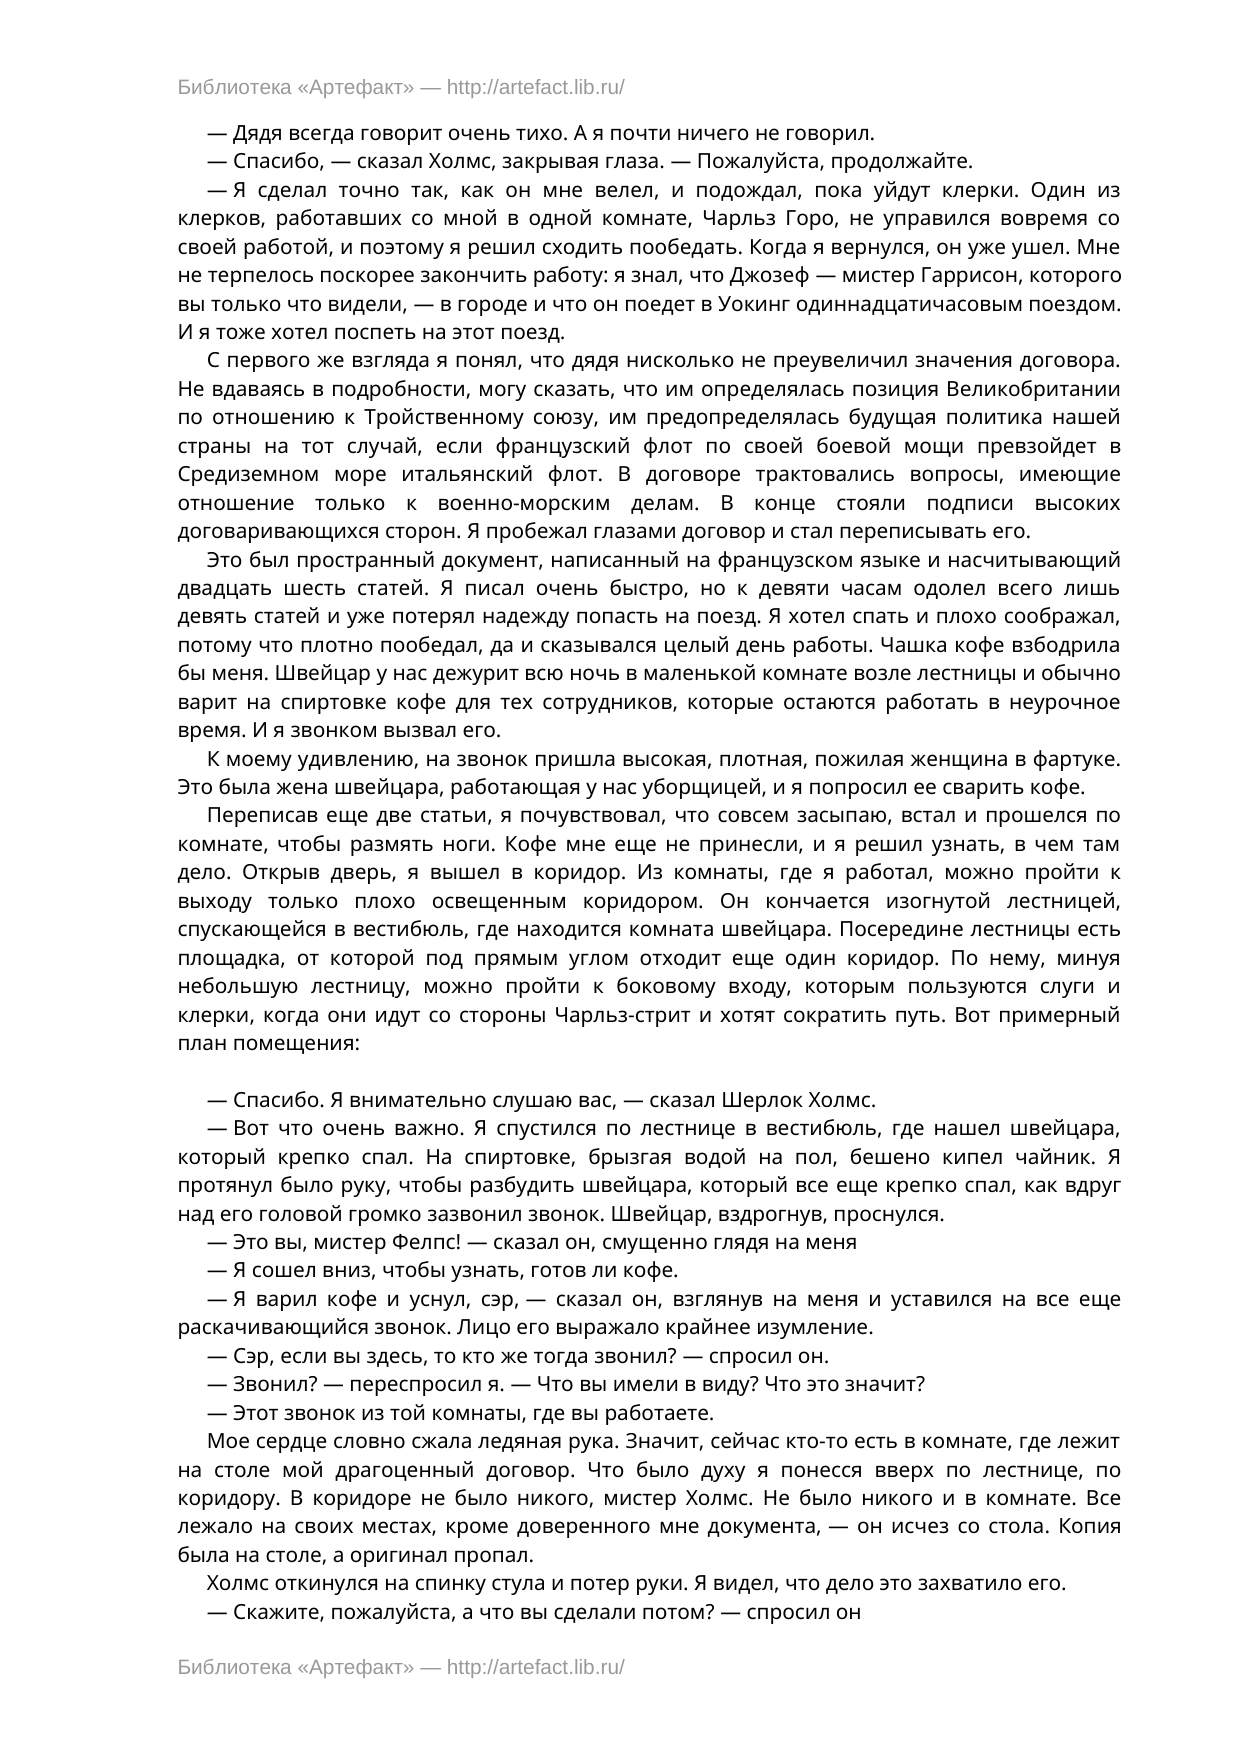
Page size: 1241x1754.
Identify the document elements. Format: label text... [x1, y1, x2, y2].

text Это был пространный документ, написанный на французском языке и насчитывающий двадцать шесть статей. Я писал очень быстро, но к девяти часам одолел всего лишь девять статей и уже потерял надежду попасть на поезд. Я хотел спать и плохо соображал, потому что плотно пообедал, да и сказывался целый день работы. Чашка кофе взбодрила бы меня. Швейцар у нас дежурит всю ночь в маленькой комнате возле лестницы и обычно варит на спиртовке кофе для тех сотрудников, которые остаются работать в неурочное время. И я звонком вызвал его. [177, 545, 1122, 744]
text — Сэр, если вы здесь, то кто же тогда звонил? — спросил он. [177, 1341, 1122, 1369]
text — Этот звонок из той комнаты, где вы работаете. [177, 1398, 1122, 1426]
text Холмс откинулся на спинку стула и потер руки. Я видел, что дело это захватило его. [177, 1568, 1122, 1597]
text — Я сделал точно так, как он мне велел, и подождал, пока уйдут клерки. Один из клерков, работавших со мной в одной комнате, Чарльз Горо, не управился вовремя со своей работой, и поэтому я решил сходить пообедать. Когда я вернулся, он уже ушел. Мне не терпелось поскорее закончить работу: я знал, что Джозеф — мистер Гаррисон, которого вы только что видели, — в городе и что он поедет в Уокинг одиннадцатичасовым поездом. И я тоже хотел поспеть на этот поезд. [177, 175, 1122, 346]
text — Дядя всегда говорит очень тихо. А я почти ничего не говорил. [177, 118, 1122, 147]
text — Вот что очень важно. Я спустился по лестнице в вестибюль, где нашел швейцара, который крепко спал. На спиртовке, брызгая водой на пол, бешено кипел чайник. Я протянул было руку, чтобы разбудить швейцара, который все еще крепко спал, как вдруг над его головой громко зазвонил звонок. Швейцар, вздрогнув, проснулся. [177, 1113, 1122, 1227]
text — Я варил кофе и уснул, сэр, — сказал он, взглянув на меня и уставился на все еще раскачивающийся звонок. Лицо его выражало крайнее изумление. [177, 1284, 1122, 1341]
text С первого же взгляда я понял, что дядя нисколько не преувеличил значения договора. Не вдаваясь в подробности, могу сказать, что им определялась позиция Великобритании по отношению к Тройственному союзу, им предопределялась будущая политика нашей страны на тот случай, если французский флот по своей боевой мощи превзойдет в Средиземном море итальянский флот. В договоре трактовались вопросы, имеющие отношение только к военно-морским делам. В конце стояли подписи высоких договаривающихся сторон. Я пробежал глазами договор и стал переписывать его. [177, 346, 1122, 545]
text — Я сошел вниз, чтобы узнать, готов ли кофе. [177, 1256, 1122, 1284]
text — Скажите, пожалуйста, а что вы сделали потом? — спросил он [177, 1597, 1122, 1625]
text — Это вы, мистер Фелпс! — сказал он, смущенно глядя на меня [177, 1227, 1122, 1256]
text — Спасибо, — сказал Холмс, закрывая глаза. — Пожалуйста, продолжайте. [177, 147, 1122, 175]
text — Звонил? — переспросил я. — Что вы имели в виду? Что это значит? [177, 1369, 1122, 1398]
text Переписав еще две статьи, я почувствовал, что совсем засыпаю, встал и прошелся по комнате, чтобы размять ноги. Кофе мне еще не принесли, и я решил узнать, в чем там дело. Открыв дверь, я вышел в коридор. Из комнаты, где я работал, можно пройти к выходу только плохо освещенным коридором. Он кончается изогнутой лестницей, спускающейся в вестибюль, где находится комната швейцара. Посередине лестницы есть площадка, от которой под прямым углом отходит еще один коридор. По нему, минуя небольшую лестницу, можно пройти к боковому входу, которым пользуются слуги и клерки, когда они идут со стороны Чарльз-стрит и хотят сократить путь. Вот примерный план помещения: [177, 801, 1122, 1057]
text К моему удивлению, на звонок пришла высокая, плотная, пожилая женщина в фартуке. Это была жена швейцара, работающая у нас уборщицей, и я попросил ее сварить кофе. [177, 744, 1122, 801]
text — Спасибо. Я внимательно слушаю вас, — сказал Шерлок Холмс. [177, 1085, 1122, 1113]
text Мое сердце словно сжала ледяная рука. Значит, сейчас кто-то есть в комнате, где лежит на столе мой драгоценный договор. Что было духу я понесся вверх по лестнице, по коридору. В коридоре не было никого, мистер Холмс. Не было никого и в комнате. Все лежало на своих местах, кроме доверенного мне документа, — он исчез со стола. Копия была на столе, а оригинал пропал. [177, 1426, 1122, 1568]
